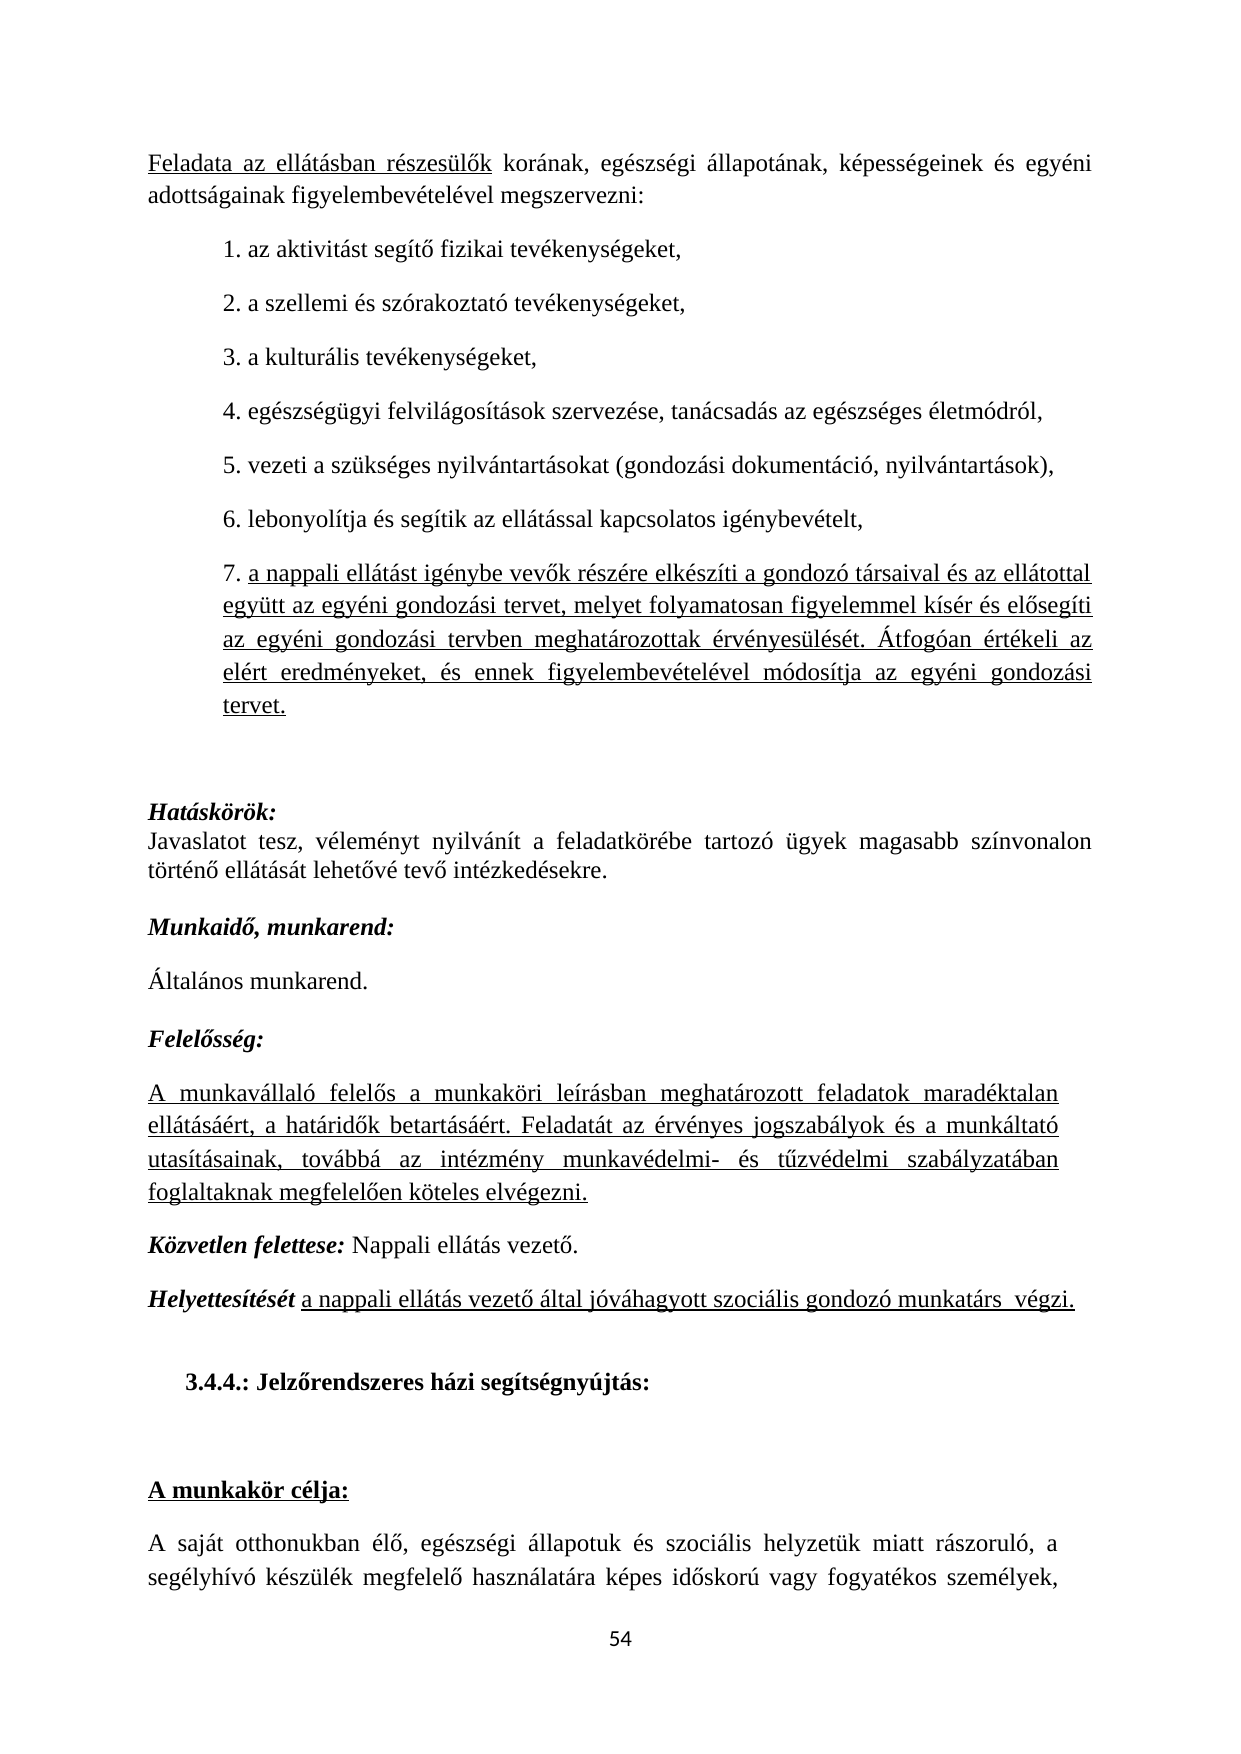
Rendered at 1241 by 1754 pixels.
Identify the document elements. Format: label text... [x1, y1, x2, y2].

text szellemi és szórakoztató tevékenységeket, [223, 288, 1093, 317]
text kulturális tevékenységeket, [223, 342, 1093, 371]
text 4. egészségügyi felvilágosítások szervezése, tanácsadás az egészséges életmódról, [223, 396, 1093, 425]
text Javaslatot tesz, véleményt nyilvánít a feladatkörébe tartozó ügyek magasabb színvonalon történő ellátását lehetővé tevő intézkedésekre. [148, 826, 1093, 884]
text 6. lebonyolítja és segítik az ellátással kapcsolatos igénybevételt, [223, 504, 1093, 532]
text Feladata az ellátásban részesülők korának, egészségi állapotának, képességeinek és egyéni adottságainak figyelembevételével megszervezni: [148, 148, 1093, 209]
text 1. az aktivitást segítő fizikai tevékenységeket, [223, 234, 1093, 263]
text A munkavállaló felelős a munkaköri leírásban meghatározott feladatok maradéktalan ellátásáért, a határidők betartásáért. Feladatát az érvényes jogszabályok és a munkáltató utasításainak, továbbá az intézmény munkavédelmi- és tűzvédelmi szabályzatában foglaltaknak megfelelően köteles elvégezni. [148, 1170, 1059, 1205]
text Hatáskörök: [148, 797, 1091, 826]
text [148, 1528, 1059, 1590]
text A munkavállaló felelős a munkaköri leírásban meghatározott feladatok maradéktalan ellátásáért, a határidők betartásáért. Feladatát az érvényes jogszabályok és a munkáltató utasításainak, továbbá az intézmény munkavédelmi- és tűzvédelmi szabályzatában foglaltaknak megfelelően köteles elvégezni. [148, 1078, 1059, 1103]
text Felelősség: [148, 1024, 1059, 1052]
text nappali ellátást igénybe vevők részére elkészíti a gondozó társaival és az ellátottal együtt az egyéni gondozási tervet, melyet folyamatosan figyelemmel kísér és elősegíti az egyéni gondozási tervben meghatározottak érvényesülését. Átfogóan értékeli az elért eredményeket, és ennek figyelembevételével módosítja az egyéni gondozási tervet. [223, 558, 1093, 616]
text nappali ellátást igénybe vevők részére elkészíti a gondozó társaival és az ellátottal együtt az egyéni gondozási tervet, melyet folyamatosan figyelemmel kísér és elősegíti az egyéni gondozási tervben meghatározottak érvényesülését. Átfogóan értékeli az elért eredményeket, és ennek figyelembevételével módosítja az egyéni gondozási tervet. [223, 617, 1093, 649]
text 5. vezeti a szükséges nyilvántartásokat (gondozási dokumentáció, nyilvántartások), [223, 450, 1093, 479]
text Helyettesítését a nappali ellátás vezető által jóváhagyott szociális gondozó munkatárs végzi. [148, 1284, 1091, 1313]
text A munkakör célja: [148, 1475, 1059, 1503]
text A munkavállaló felelős a munkaköri leírásban meghatározott feladatok maradéktalan ellátásáért, a határidők betartásáért. Feladatát az érvényes jogszabályok és a munkáltató utasításainak, továbbá az intézmény munkavédelmi- és tűzvédelmi szabályzatában foglaltaknak megfelelően köteles elvégezni. [148, 1104, 1059, 1136]
text 3.4.4.: Jelzőrendszeres házi segítségnyújtás: [185, 1367, 1059, 1396]
text Közvetlen felettese: Nappali ellátás vezető. [148, 1231, 1059, 1259]
text nappali ellátást igénybe vevők részére elkészíti a gondozó társaival és az ellátottal együtt az egyéni gondozási tervet, melyet folyamatosan figyelemmel kísér és elősegíti az egyéni gondozási tervben meghatározottak érvényesülését. Átfogóan értékeli az elért eredményeket, és ennek figyelembevételével módosítja az egyéni gondozási tervet. [223, 650, 1093, 718]
text A munkavállaló felelős a munkaköri leírásban meghatározott feladatok maradéktalan ellátásáért, a határidők betartásáért. Feladatát az érvényes jogszabályok és a munkáltató utasításainak, továbbá az intézmény munkavédelmi- és tűzvédelmi szabályzatában foglaltaknak megfelelően köteles elvégezni. [148, 1137, 1059, 1169]
text Munkaidő, munkarend: [148, 912, 1059, 941]
text Általános munkarend. [148, 966, 1091, 995]
